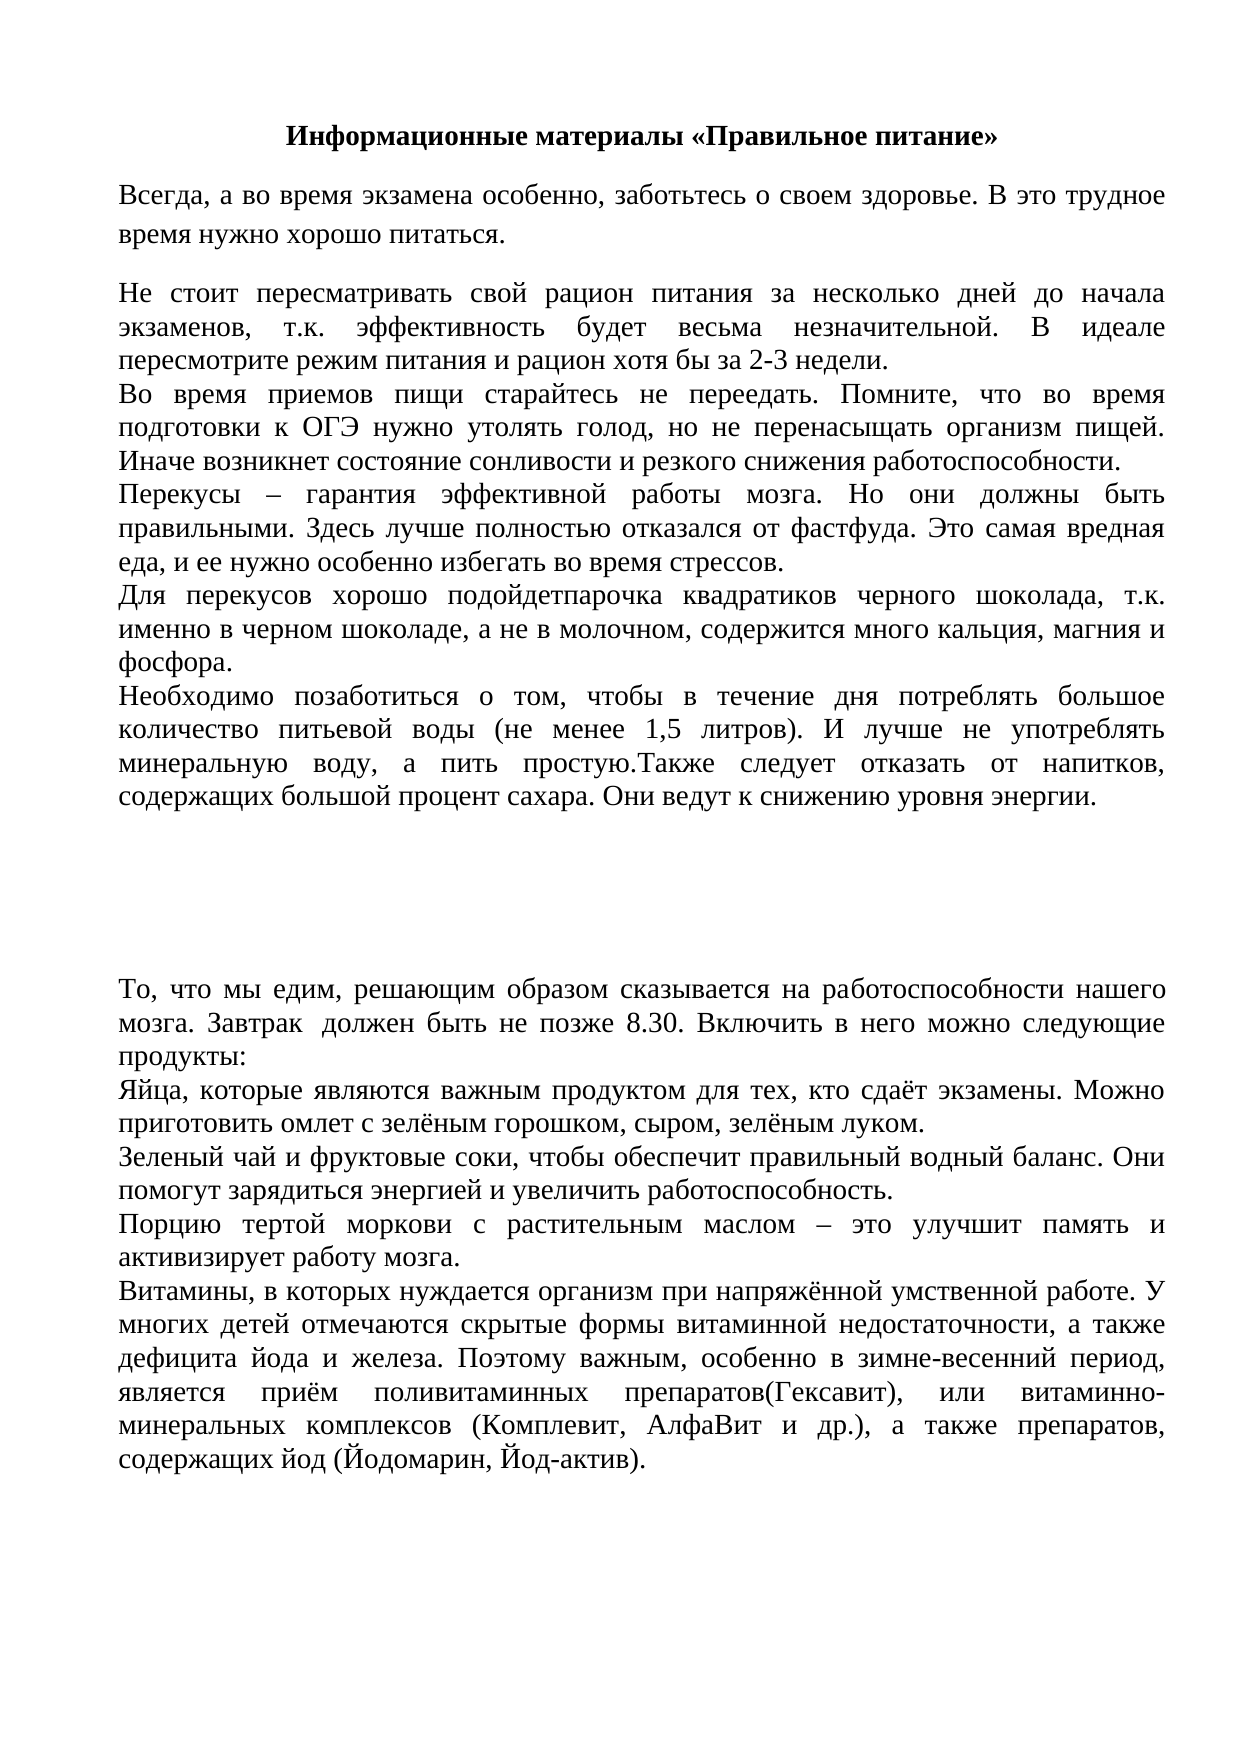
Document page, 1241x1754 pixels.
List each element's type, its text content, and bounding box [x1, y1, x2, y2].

text Всегда, а во время экзамена особенно, заботьтесь о своем здоровье. В это трудное время нужно хорошо питаться. [118, 177, 1166, 249]
text Витамины, в которых нуждается организм при напряжённой умственной работе. У многих детей отмечаются скрытые формы витаминной недостаточности, а также дефицита йода и железа. Поэтому важным, особенно в зимне-весенний период, является приём поливитаминных препаратов(Гексавит), или витаминно-минеральных комплексов (Комплевит, АлфаВит и др.), а также препаратов, содержащих йод (Йодомарин, Йод-актив). [118, 1273, 1166, 1474]
text Не стоит пересматривать свой рацион питания за несколько дней до начала экзаменов, т.к. эффективность будет весьма незначительной. В идеале пересмотрите режим питания и рацион хотя бы за 2-3 недели. [118, 275, 1166, 376]
text Для перекусов хорошо подойдетпарочка квадратиков черного шоколада, т.к. именно в черном шоколаде, а не в молочном, содержится много кальция, магния и фосфора. [118, 577, 1166, 678]
text То, что мы едим, решающим образом сказывается на работоспособности нашего мозга. Завтрак должен быть не позже 8.30. Включить в него можно следующие продукты: [118, 971, 1166, 1072]
text Необходимо позаботиться о том, чтобы в течение дня потреблять большое количество питьевой воды (не менее 1,5 литров). И лучше не употреблять минеральную воду, а пить простую.Также следует отказать от напитков, содержащих большой процент сахара. Они ведут к снижению уровня энергии. [118, 678, 1166, 812]
text Порцию тертой моркови с растительным маслом – это улучшит память и активизирует работу мозга. [118, 1206, 1166, 1273]
text Информационные материалы «Правильное питание» [118, 118, 1166, 152]
text Зеленый чай и фруктовые соки, чтобы обеспечит правильный водный баланс. Они помогут зарядиться энергией и увеличить работоспособность. [118, 1139, 1166, 1206]
text Во время приемов пищи старайтесь не переедать. Помните, что во время подготовки к ОГЭ нужно утолять голод, но не перенасыщать организм пищей. Иначе возникнет состояние сонливости и резкого снижения работоспособности. [118, 376, 1166, 477]
text Яйца, которые являются важным продуктом для тех, кто сдаёт экзамены. Можно приготовить омлет с зелёным горошком, сыром, зелёным луком. [118, 1072, 1166, 1139]
text Перекусы – гарантия эффективной работы мозга. Но они должны быть правильными. Здесь лучше полностью отказался от фастфуда. Это самая вредная еда, и ее нужно особенно избегать во время стрессов. [118, 477, 1166, 577]
